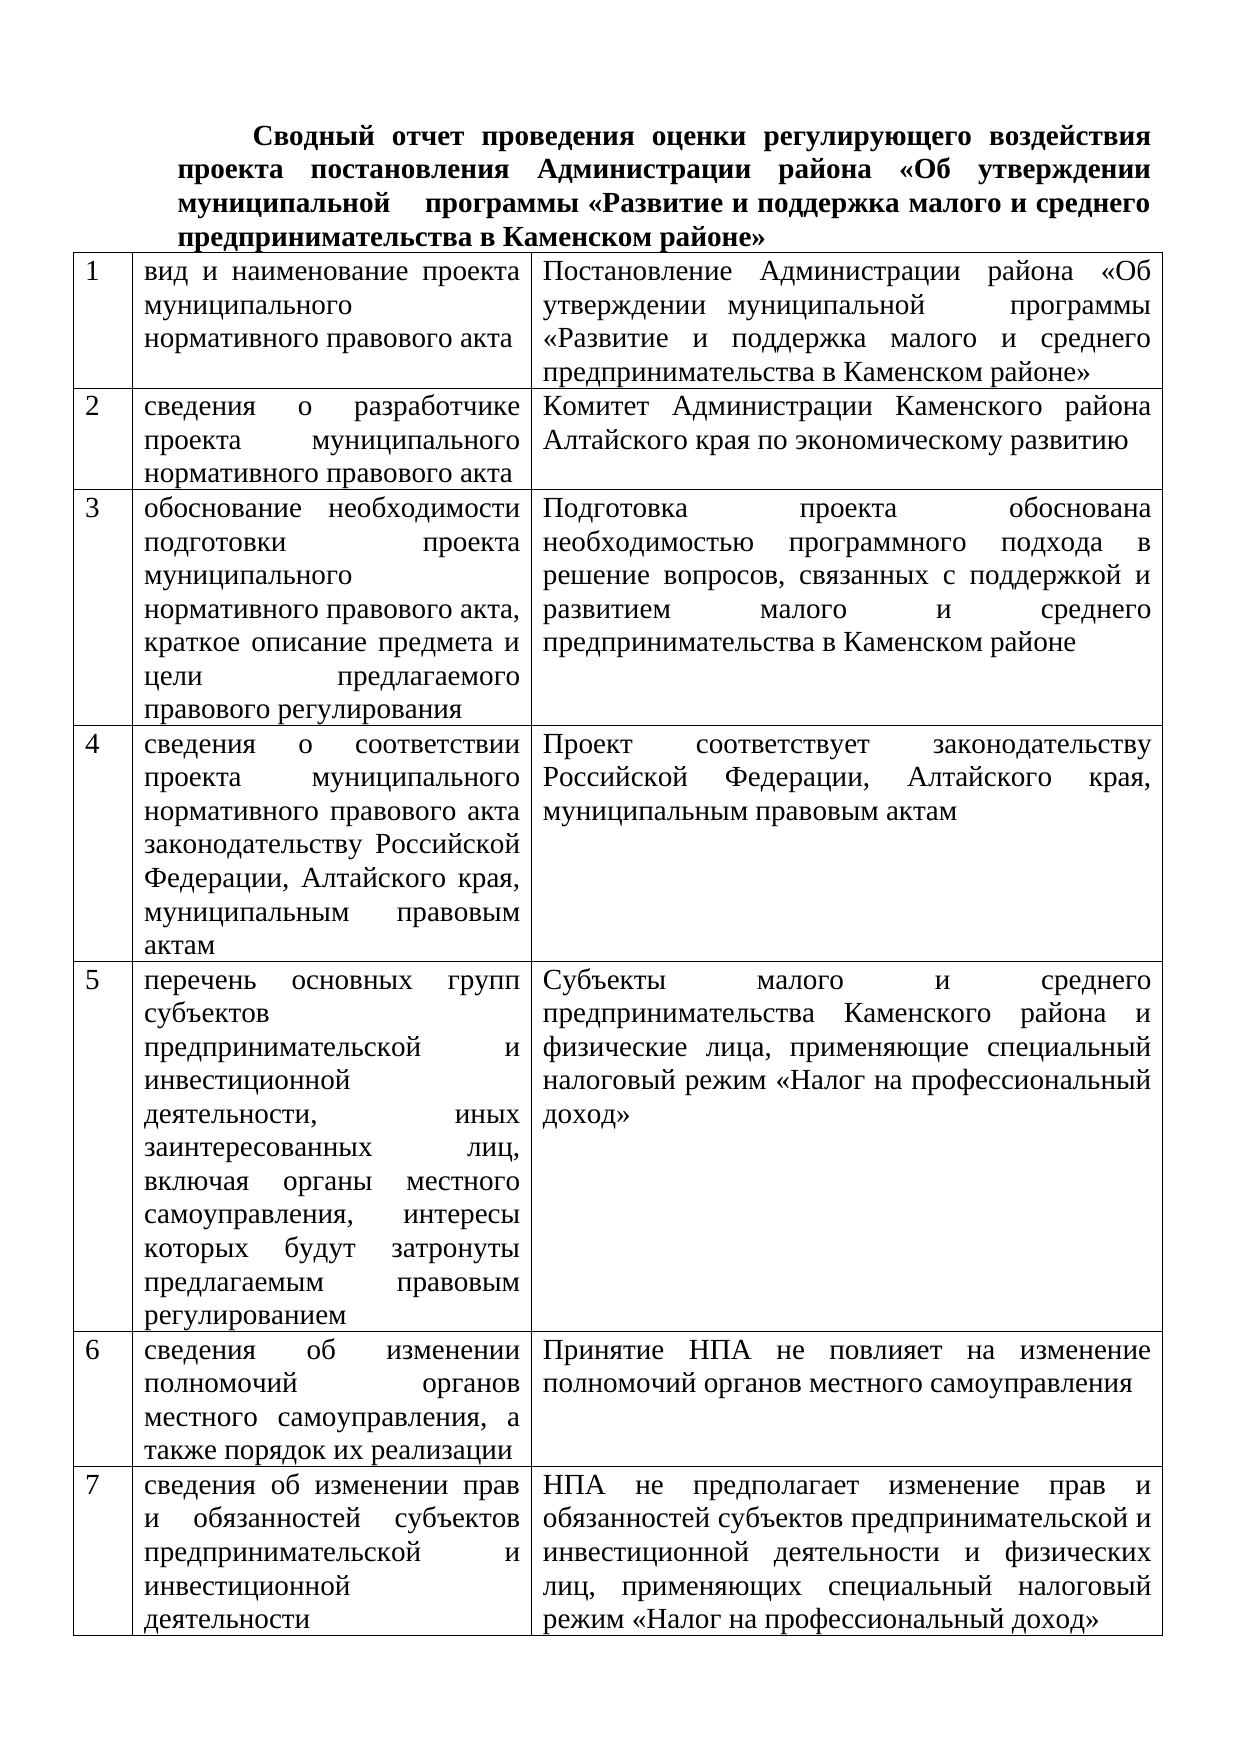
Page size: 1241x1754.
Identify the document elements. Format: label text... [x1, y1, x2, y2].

table_cell обоснование необходимости подготовки проекта муниципального нормативного правового акта, краткое описание предмета и цели предлагаемого правового регулирования [133, 490, 531, 725]
table_header 1 [74, 253, 132, 387]
table_cell сведения об изменении полномочий органов местного самоуправления, а также порядок их реализации [133, 1332, 531, 1466]
table_cell 2 [74, 389, 132, 489]
text Сводный отчет проведения оценки регулирующего воздействия проекта постановления Администрации района «Об утверждении муниципальной программы «Развитие и поддержка малого и среднего предпринимательства в Каменском районе» [177, 118, 1152, 252]
table_header вид и наименование проекта муниципального нормативного правового акта [133, 253, 531, 387]
table_cell 7 [74, 1467, 132, 1635]
table_header Постановление Администрации района «Об утверждении муниципальной программы «Развитие и поддержка малого и среднего предпринимательства в Каменском районе» [532, 253, 1162, 387]
table_cell сведения о соответствии проекта муниципального нормативного правового акта законодательству Российской Федерации, Алтайского края, муниципальным правовым актам [133, 726, 531, 961]
table_cell Принятие НПА не повлияет на изменение полномочий органов местного самоуправления [532, 1332, 1162, 1466]
table_cell Подготовка проекта обоснована необходимостью программного подхода в решение вопросов, связанных с поддержкой и развитием малого и среднего предпринимательства в Каменском районе [532, 490, 1162, 725]
table_cell перечень основных групп субъектов предпринимательской и инвестиционной деятельности, иных заинтересованных лиц, включая органы местного самоуправления, интересы которых будут затронуты предлагаемым правовым регулированием [133, 962, 531, 1331]
table_cell сведения об изменении прав и обязанностей субъектов предпринимательской и инвестиционной деятельности [133, 1467, 531, 1635]
table_cell 5 [74, 962, 132, 1331]
table_cell сведения о разработчике проекта муниципального нормативного правового акта [133, 389, 531, 489]
table_cell Субъекты малого и среднего предпринимательства Каменского района и физические лица, применяющие специальный налоговый режим «Налог на профессиональный доход» [532, 962, 1162, 1331]
table_cell 4 [74, 726, 132, 961]
table_cell Комитет Администрации Каменского района Алтайского края по экономическому развитию [532, 389, 1162, 489]
table_cell НПА не предполагает изменение прав и обязанностей субъектов предпринимательской и инвестиционной деятельности и физических лиц, применяющих специальный налоговый режим «Налог на профессиональный доход» [532, 1467, 1162, 1635]
table_cell Проект соответствует законодательству Российской Федерации, Алтайского края, муниципальным правовым актам [532, 726, 1162, 961]
table_cell 6 [74, 1332, 132, 1466]
table_cell 3 [74, 490, 132, 725]
